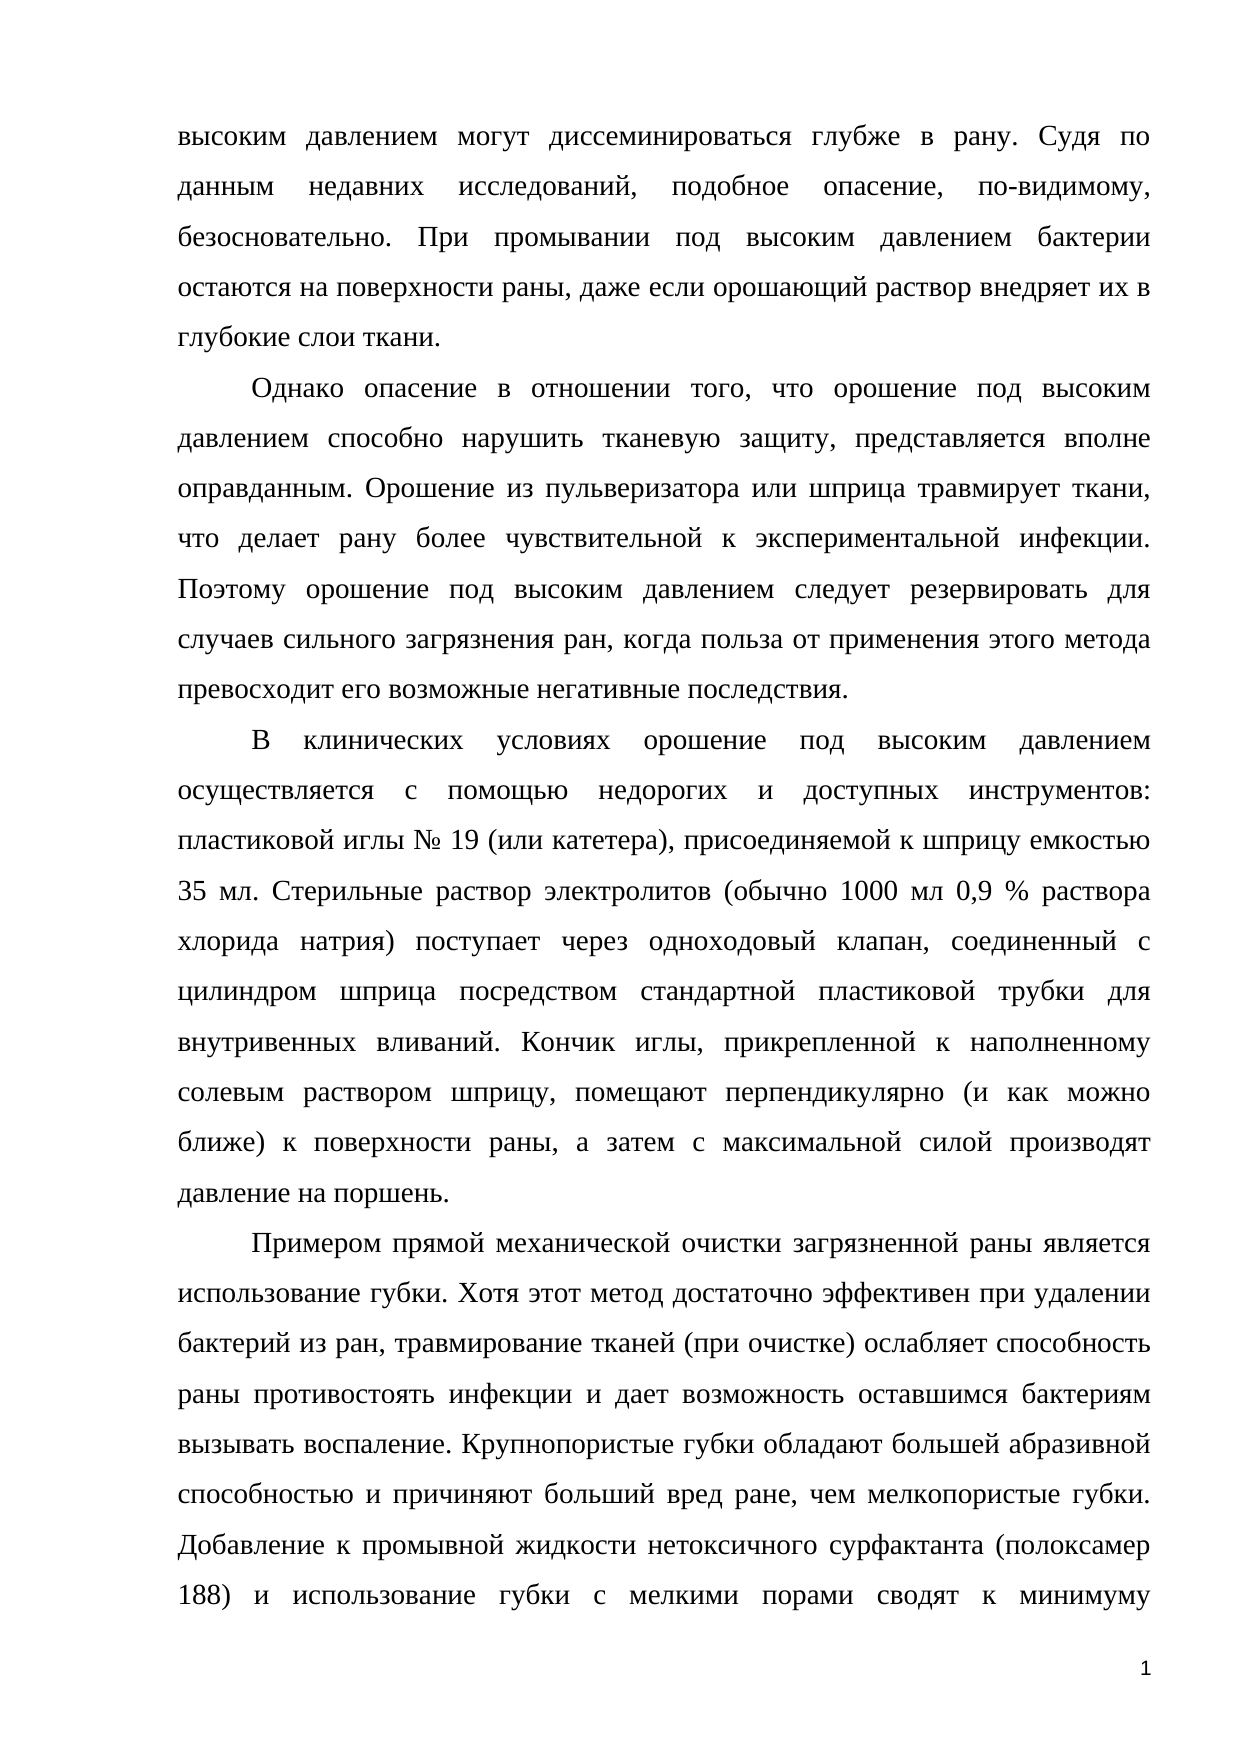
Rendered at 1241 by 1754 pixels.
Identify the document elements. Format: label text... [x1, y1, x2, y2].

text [177, 118, 1152, 353]
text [177, 1225, 1152, 1611]
text В клинических условиях орошение под высоким давлением осуществляется с помощью недорогих и доступных инструментов: пластиковой иглы № 19 (или катетера), присоединяемой к шприцу емкостью 35 мл. Стерильные раствор электролитов (обычно 1000 мл 0,9 % раствора хлорида натрия) поступает через одноходовый клапан, соединенный с цилиндром шприца посредством стандартной пластиковой трубки для внутривенных вливаний. Кончик иглы, прикрепленной к наполненному солевым раствором шприцу, помещают перпендикулярно (и как можно ближе) к поверхности раны, а затем с максимальной силой производят давление на поршень. [177, 722, 1152, 1208]
text Однако опасение в отношении того, что орошение под высоким давлением способно нарушить тканевую защиту, представляется вполне оправданным. Орошение из пульверизатора или шприца травмирует ткани, что делает рану более чувствительной к экспериментальной инфекции. Поэтому орошение под высоким давлением следует резервировать для случаев сильного загрязнения ран, когда польза от применения этого метода превосходит его возможные негативные последствия. [177, 370, 1152, 705]
